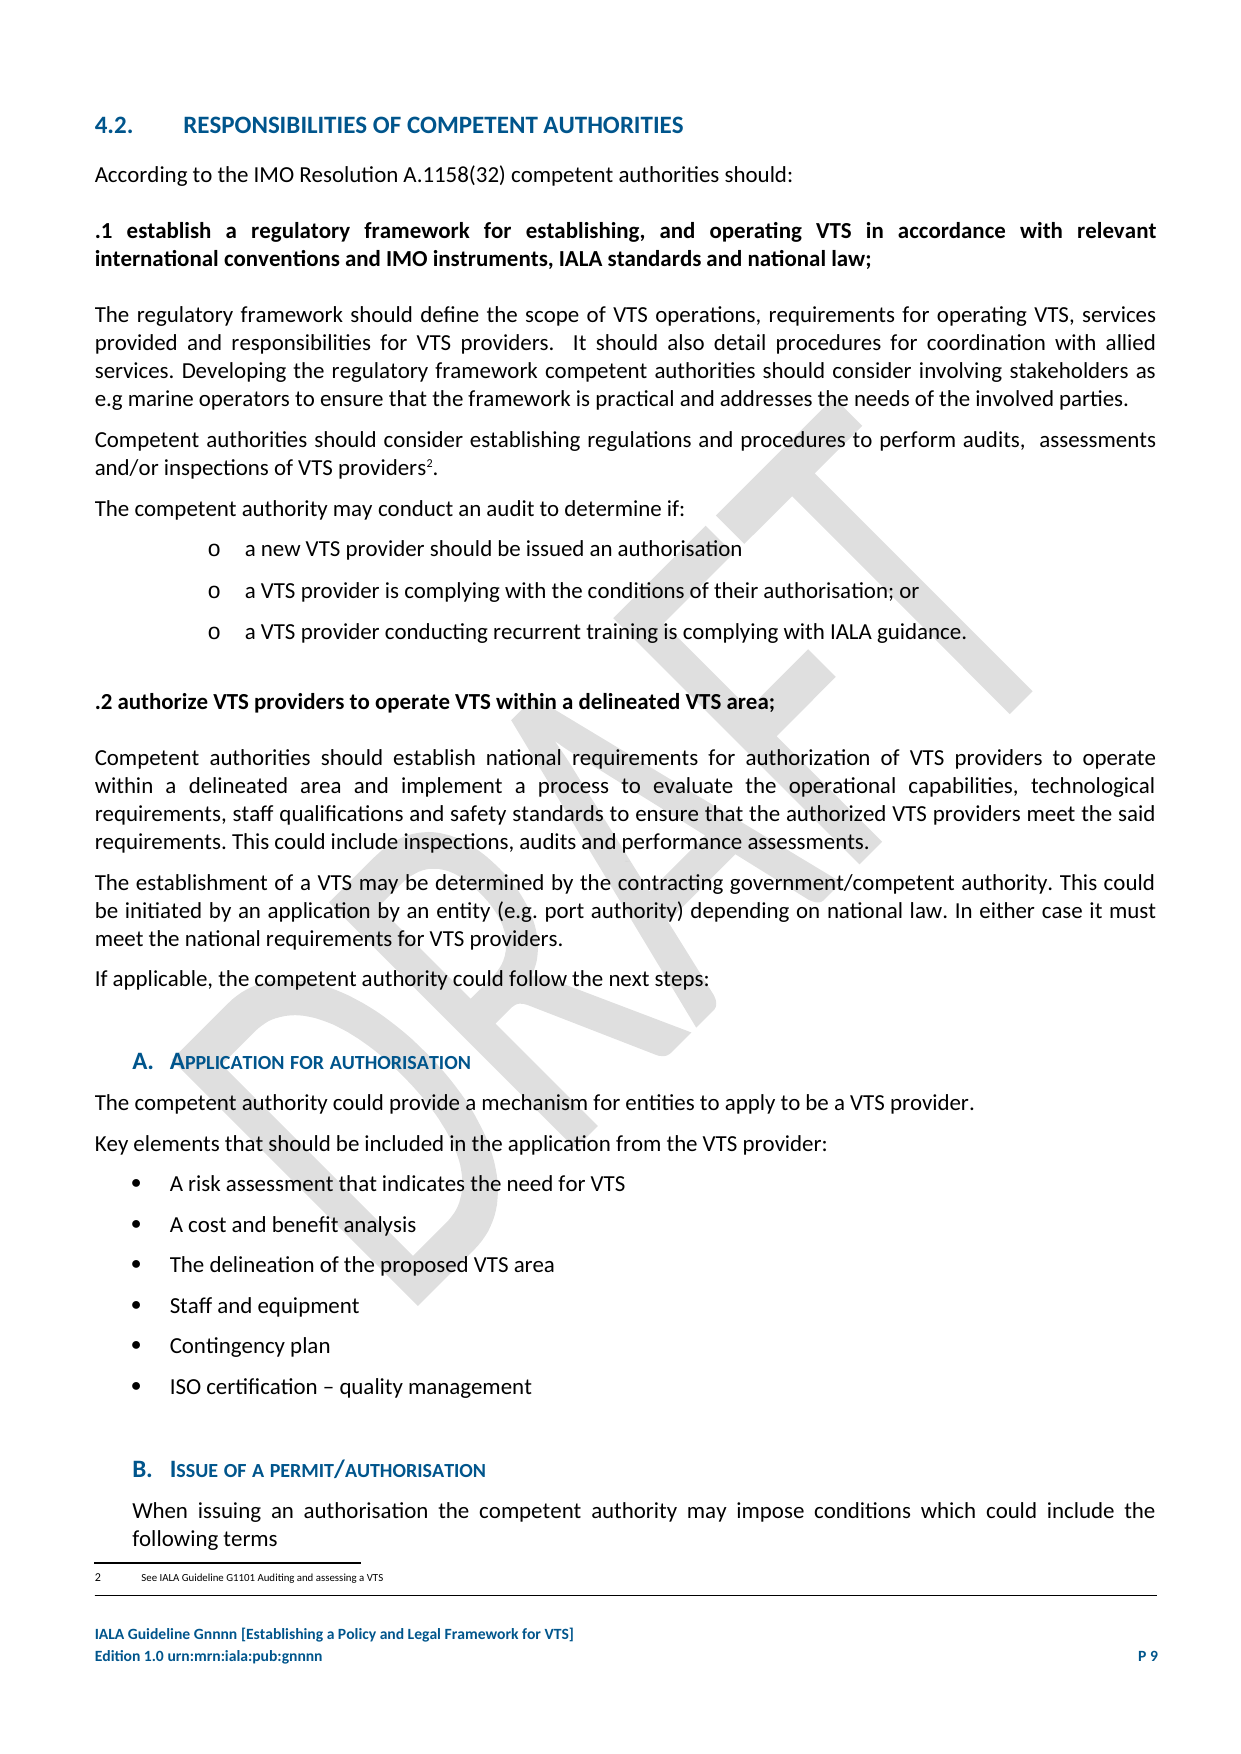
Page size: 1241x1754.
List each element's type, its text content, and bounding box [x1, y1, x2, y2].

text The competent authority could provide a mechanism for entities to apply to be a VTS provider. [94, 1088, 1157, 1116]
text .1 establish a regulatory framework for establishing, and operating VTS in accordance with relevant international conventions and IMO instruments, IALA standards and national law; [94, 216, 1157, 272]
text The regulatory framework should define the scope of VTS operations, requirements for operating VTS, services provided and responsibilities for VTS providers. It should also detail procedures for coordination with allied services. Developing the regulatory framework competent authorities should consider involving stakeholders as e.g marine operators to ensure that the framework is practical and addresses the needs of the involved parties. [94, 301, 1157, 413]
list A risk assessment that indicates the need for VTS [132, 1169, 1157, 1197]
list The delineation of the proposed VTS area [132, 1251, 1157, 1278]
text .2 authorize VTS providers to operate VTS within a delineated VTS area; [94, 687, 1157, 715]
list a VTS provider conducting recurrent training is complying with IALA guidance. [207, 617, 1157, 647]
subtitle Responsibilities of Competent Authorities [94, 109, 1157, 139]
list Contingency plan [132, 1332, 1157, 1359]
list ISO certification – quality management [132, 1372, 1157, 1400]
subtitle Issue of a permit/authorisation [132, 1453, 1069, 1484]
subtitle Application for authorisation [132, 1045, 1069, 1076]
text The competent authority may conduct an audit to determine if: [94, 494, 1157, 522]
list Staff and equipment [132, 1291, 1157, 1319]
text If applicable, the competent authority could follow the next steps: [94, 964, 1157, 992]
text Competent authorities should consider establishing regulations and procedures to perform audits, assessments and/or inspections of VTS providers. [94, 425, 1157, 481]
text Key elements that should be included in the application from the VTS provider: [94, 1129, 1157, 1157]
list a VTS provider is complying with the conditions of their authorisation; or [207, 576, 1157, 605]
text When issuing an authorisation the competent authority may impose conditions which could include the following terms [132, 1496, 1157, 1552]
text The establishment of a VTS may be determined by the contracting government/competent authority. This could be initiated by an application by an entity (e.g. port authority) depending on national law. In either case it must meet the national requirements for VTS providers. [94, 868, 1157, 952]
list A cost and benefit analysis [132, 1210, 1157, 1238]
text According to the IMO Resolution A.1158(32) competent authorities should: [94, 160, 1157, 188]
text Competent authorities should establish national requirements for authorization of VTS providers to operate within a delineated area and implement a process to evaluate the operational capabilities, technological requirements, staff qualifications and safety standards to ensure that the authorized VTS providers meet the said requirements. This could include inspections, audits and performance assessments. [94, 743, 1157, 855]
list a new VTS provider should be issued an authorisation [207, 534, 1157, 563]
